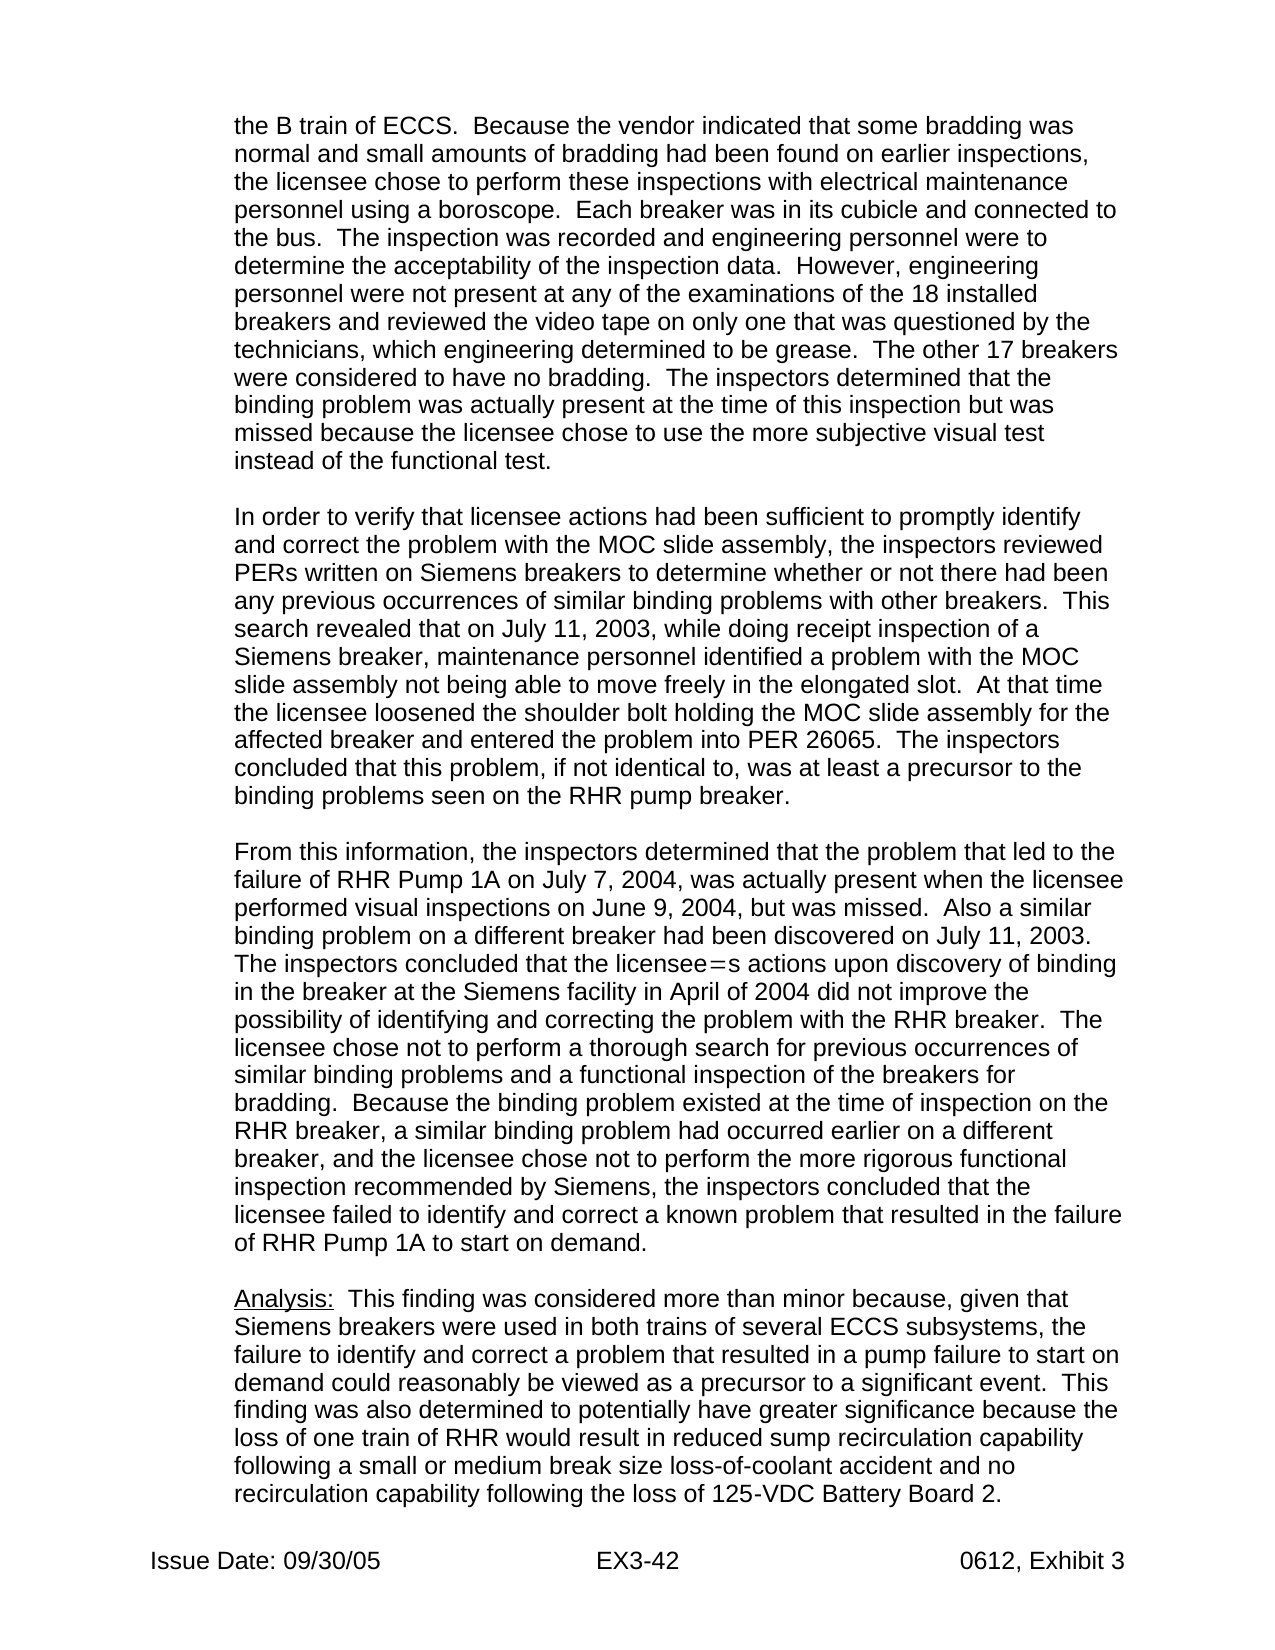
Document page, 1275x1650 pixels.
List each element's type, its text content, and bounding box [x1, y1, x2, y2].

text From this information, the inspectors determined that the problem that led to the failure of RHR Pump 1A on July 7, 2004, was actually present when the licensee performed visual inspections on June 9, 2004, but was missed. Also a similar binding problem on a different breaker had been discovered on July 11, 2003. The inspectors concluded that the licensees actions upon discovery of binding in the breaker at the Siemens facility in April of 2004 did not improve the possibility of identifying and correcting the problem with the RHR breaker. The licensee chose not to perform a thorough search for previous occurrences of similar binding problems and a functional inspection of the breakers for bradding. Because the binding problem existed at the time of inspection on the RHR breaker, a similar binding problem had occurred earlier on a different breaker, and the licensee chose not to perform the more rigorous functional inspection recommended by Siemens, the inspectors concluded that the licensee failed to identify and correct a known problem that resulted in the failure of RHR Pump 1A to start on demand. [234, 838, 1125, 1257]
text In order to verify that licensee actions had been sufficient to promptly identify and correct the problem with the MOC slide assembly, the inspectors reviewed PERs written on Siemens breakers to determine whether or not there had been any previous occurrences of similar binding problems with other breakers. This search revealed that on July 11, 2003, while doing receipt inspection of a Siemens breaker, maintenance personnel identified a problem with the MOC slide assembly not being able to move freely in the elongated slot. At that time the licensee loosened the shoulder bolt holding the MOC slide assembly for the affected breaker and entered the problem into PER 26065. The inspectors concluded that this problem, if not identical to, was at least a precursor to the binding problems seen on the RHR pump breaker. [234, 503, 1125, 810]
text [234, 112, 1125, 475]
text Analysis: This finding was considered more than minor because, given that Siemens breakers were used in both trains of several ECCS subsystems, the failure to identify and correct a problem that resulted in a pump failure to start on demand could reasonably be viewed as a precursor to a significant event. This finding was also determined to potentially have greater significance because the loss of one train of RHR would result in reduced sump recirculation capability following a small or medium break size loss-of-coolant accident and no recirculation capability following the loss of 125-VDC Battery Board 2. [234, 1285, 1125, 1508]
